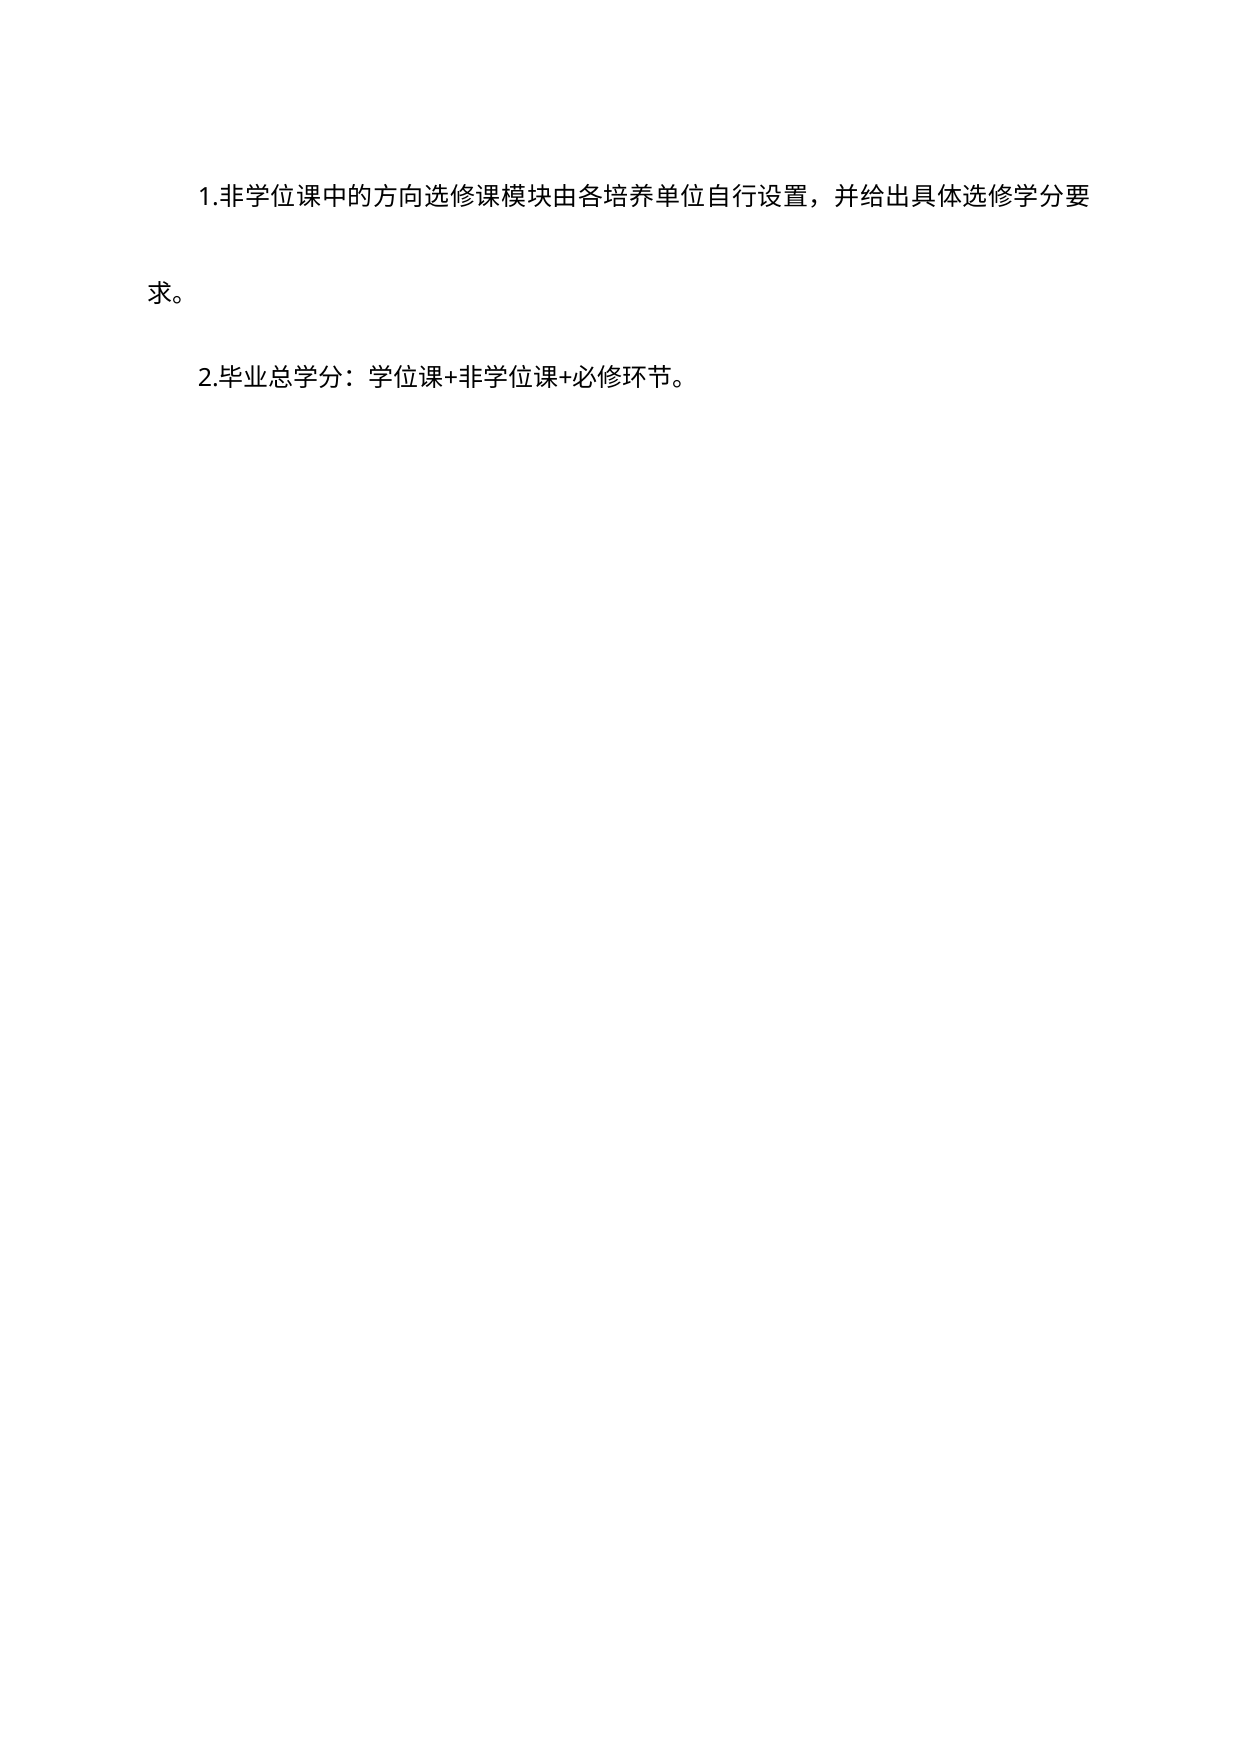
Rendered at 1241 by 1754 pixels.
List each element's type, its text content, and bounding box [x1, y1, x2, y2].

text 1.非学位课中的方向选修课模块由各培养单位自行设置，并给出具体选修学分要求。 [148, 162, 1092, 324]
text 2.毕业总学分：学位课+非学位课+必修环节。 [148, 343, 1092, 408]
